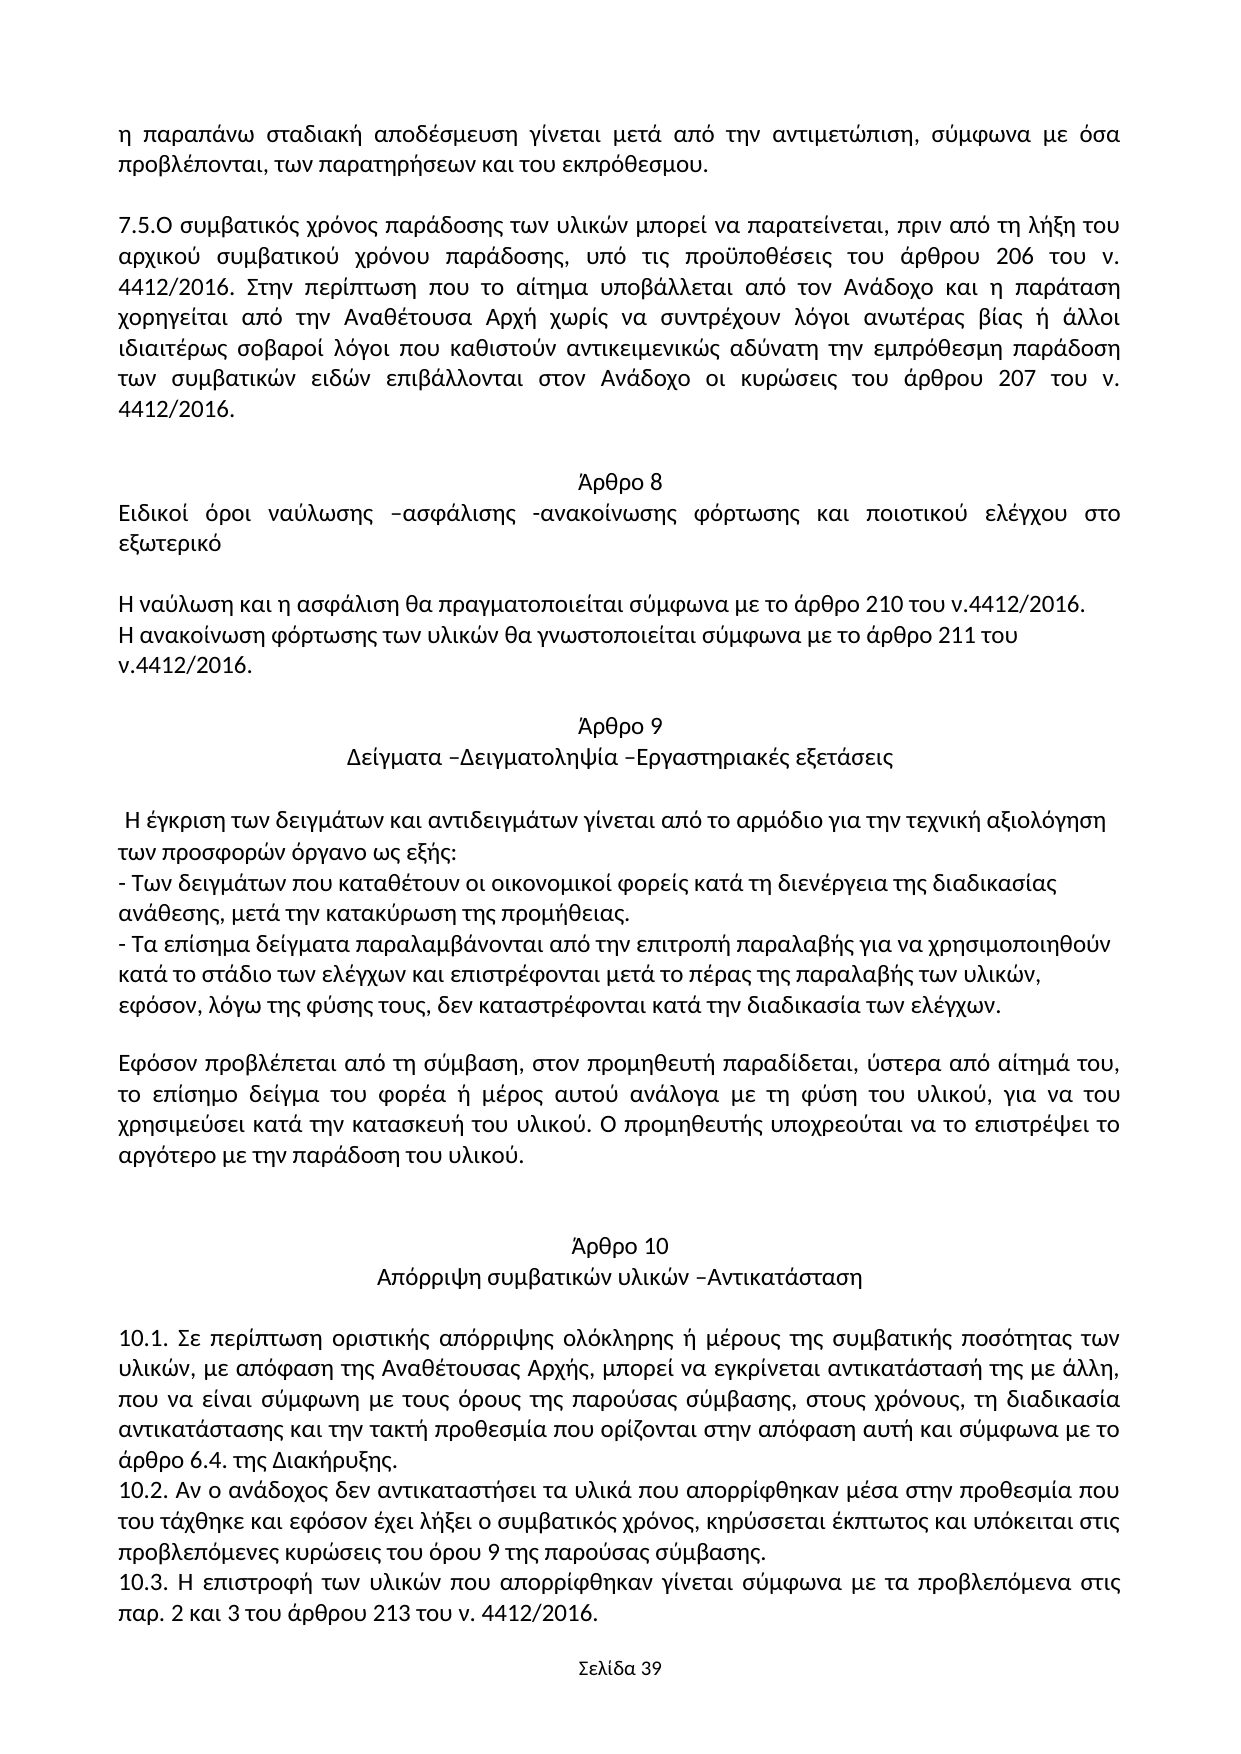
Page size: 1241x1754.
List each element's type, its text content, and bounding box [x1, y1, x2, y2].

text Εφόσον προβλέπεται από τη σύμβαση, στον προμηθευτή παραδίδεται, ύστερα από αίτημά του, το επίσημο δείγμα του φορέα ή μέρος αυτού ανάλογα με τη φύση του υλικού, για να του χρησιμεύσει κατά την κατασκευή του υλικού. Ο προμηθευτής υποχρεούται να το επιστρέψει το αργότερο με την παράδοση του υλικού. [118, 1047, 1122, 1169]
text ν.4412/2016. [118, 649, 1122, 680]
text Απόρριψη συμβατικών υλικών –Αντικατάσταση [118, 1261, 1122, 1291]
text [118, 118, 1122, 179]
text Ειδικοί όροι ναύλωσης –ασφάλισης -ανακοίνωσης φόρτωσης και ποιοτικού ελέγχου στο εξωτερικό [118, 497, 1122, 558]
text Δείγματα –Δειγματοληψία –Εργαστηριακές εξετάσεις [118, 741, 1122, 772]
text 10.3. Η επιστροφή των υλικών που απορρίφθηκαν γίνεται σύμφωνα με τα προβλεπόμενα στις παρ. 2 και 3 του άρθρου 213 του ν. 4412/2016. [118, 1566, 1122, 1627]
text 10.1. Σε περίπτωση οριστικής απόρριψης ολόκληρης ή μέρους της συμβατικής ποσότητας των υλικών, με απόφαση της Αναθέτουσας Αρχής, μπορεί να εγκρίνεται αντικατάστασή της με άλλη, που να είναι σύμφωνη με τους όρους της παρούσας σύμβασης, στους χρόνους, τη διαδικασία αντικατάστασης και την τακτή προθεσμία που ορίζονται στην απόφαση αυτή και σύμφωνα με το άρθρο 6.4. της Διακήρυξης. [118, 1322, 1122, 1474]
text Άρθρο 10 [118, 1230, 1122, 1261]
text Η ανακοίνωση φόρτωσης των υλικών θα γνωστοποιείται σύμφωνα με το άρθρο 211 του [118, 619, 1122, 649]
text Άρθρο 8 [118, 466, 1122, 497]
text 7.5.Ο συμβατικός χρόνος παράδοσης των υλικών μπορεί να παρατείνεται, πριν από τη λήξη του αρχικού συμβατικού χρόνου παράδοσης, υπό τις προϋποθέσεις του άρθρου 206 του ν. 4412/2016. Στην περίπτωση που το αίτημα υποβάλλεται από τον Ανάδοχο και η παράταση χορηγείται από την Αναθέτουσα Αρχή χωρίς να συντρέχουν λόγοι ανωτέρας βίας ή άλλοι ιδιαιτέρως σοβαροί λόγοι που καθιστούν αντικειμενικώς αδύνατη την εμπρόθεσμη παράδοση των συμβατικών ειδών επιβάλλονται στον Ανάδοχο οι κυρώσεις του άρθρου 207 του ν. 4412/2016. [118, 210, 1122, 423]
text Άρθρο 9 [118, 711, 1122, 741]
text 10.2. Αν ο ανάδοχος δεν αντικαταστήσει τα υλικά που απορρίφθηκαν μέσα στην προθεσμία που του τάχθηκε και εφόσον έχει λήξει ο συμβατικός χρόνος, κηρύσσεται έκπτωτος και υπόκειται στις προβλεπόμενες κυρώσεις του όρου 9 της παρούσας σύμβασης. [118, 1474, 1122, 1566]
text Η ναύλωση και η ασφάλιση θα πραγματοποιείται σύμφωνα με το άρθρο 210 του ν.4412/2016. [118, 588, 1122, 619]
text Η έγκριση των δειγμάτων και αντιδειγμάτων γίνεται από το αρμόδιο για την τεχνική αξιολόγηση των προσφορών όργανο ως εξής: - Των δειγμάτων που καταθέτουν οι οικονομικοί φορείς κατά τη διενέργεια της διαδικασίας ανάθεσης, μετά την κατακύρωση της προμήθειας. - Τα επίσημα δείγματα παραλαμβάνονται από την επιτροπή παραλαβής για να χρησιμοποιηθούν κατά το στάδιο των ελέγχων και επιστρέφονται μετά το πέρας της παραλαβής των υλικών, εφόσον, λόγω της φύσης τους, δεν καταστρέφονται κατά την διαδικασία των ελέγχων. [118, 802, 1122, 1047]
